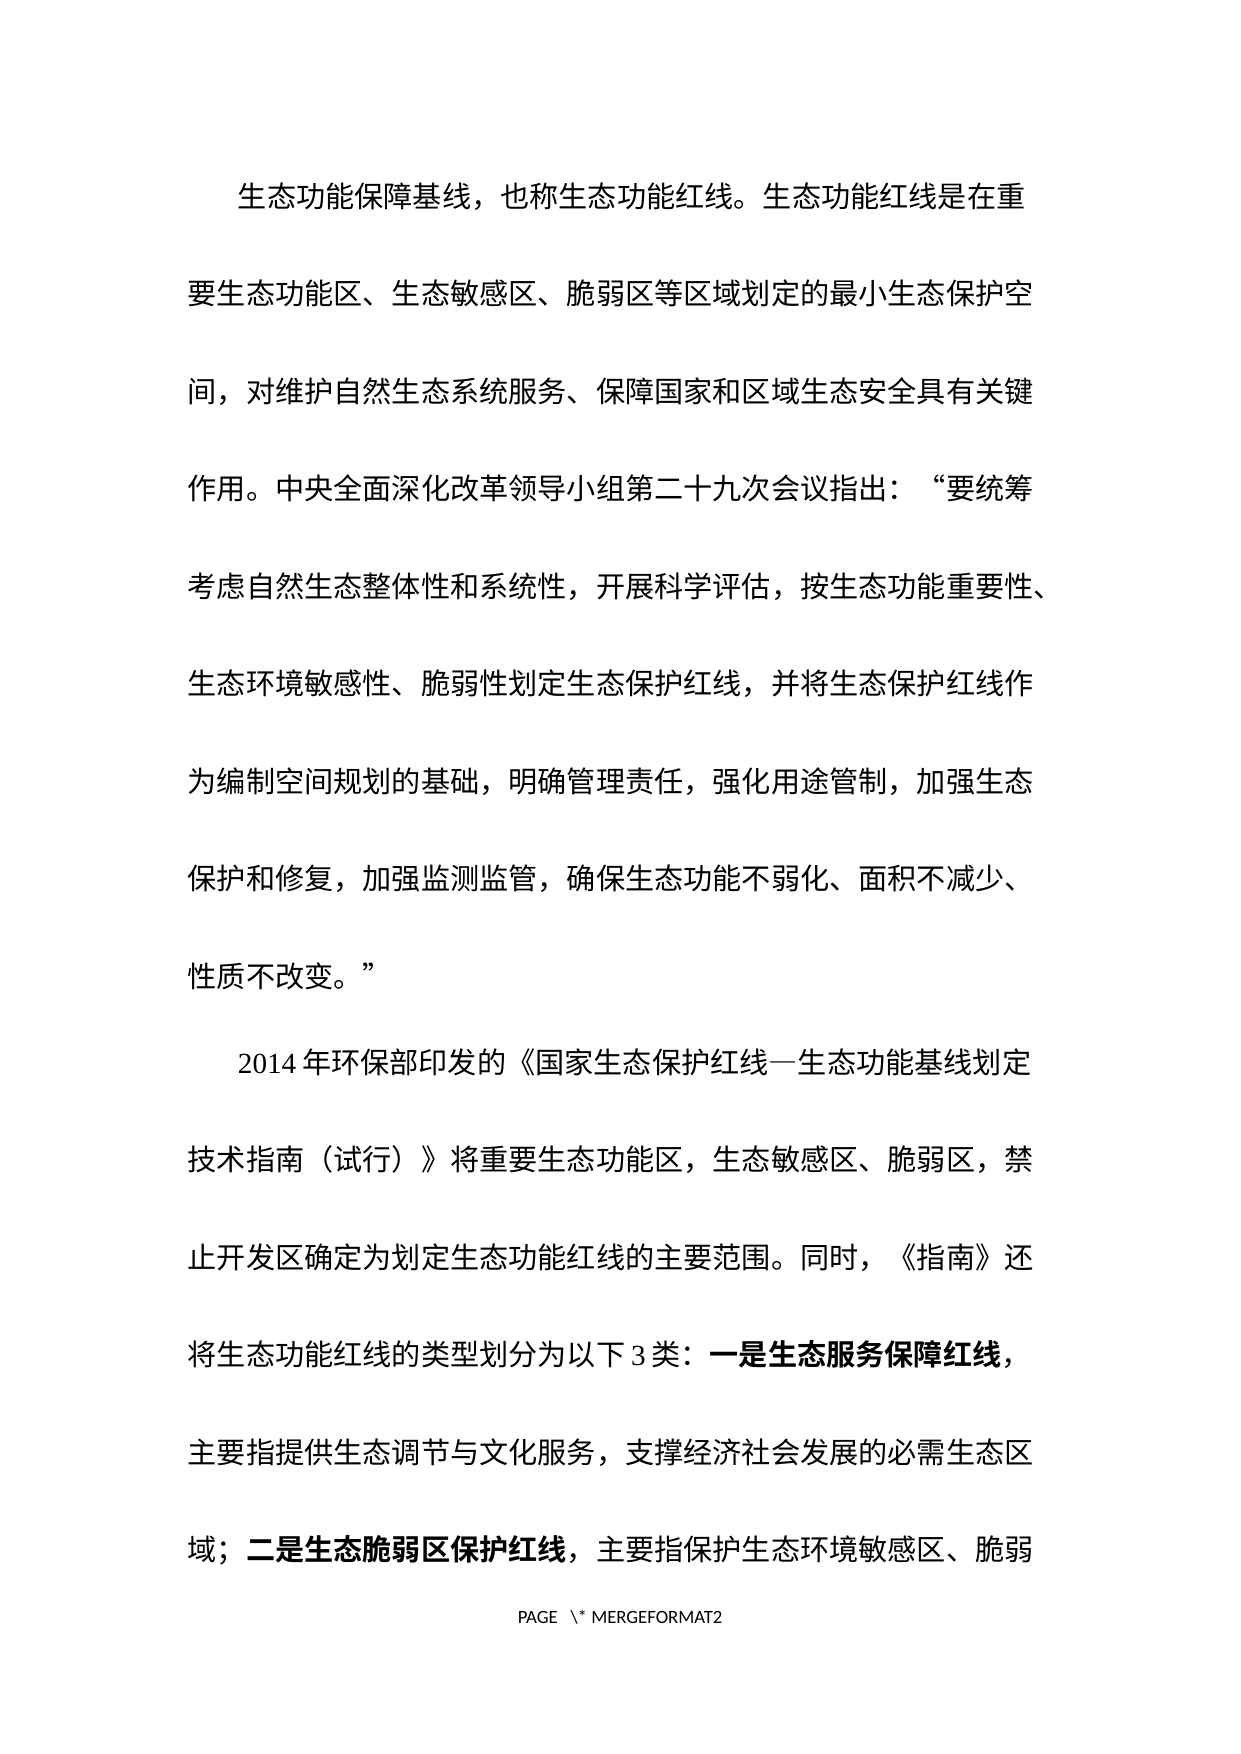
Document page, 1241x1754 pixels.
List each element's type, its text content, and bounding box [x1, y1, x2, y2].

text 生态功能保障基线，也称生态功能红线。生态功能红线是在重要生态功能区、生态敏感区、脆弱区等区域划定的最小生态保护空间，对维护自然生态系统服务、保障国家和区域生态安全具有关键作用。中央全面深化改革领导小组第二十九次会议指出：“要统筹考虑自然生态整体性和系统性，开展科学评估，按生态功能重要性、生态环境敏感性、脆弱性划定生态保护红线，并将生态保护红线作为编制空间规划的基础，明确管理责任，强化用途管制，加强生态保护和修复，加强监测监管，确保生态功能不弱化、面积不减少、性质不改变。” [187, 162, 1053, 1007]
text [187, 1028, 1053, 1581]
